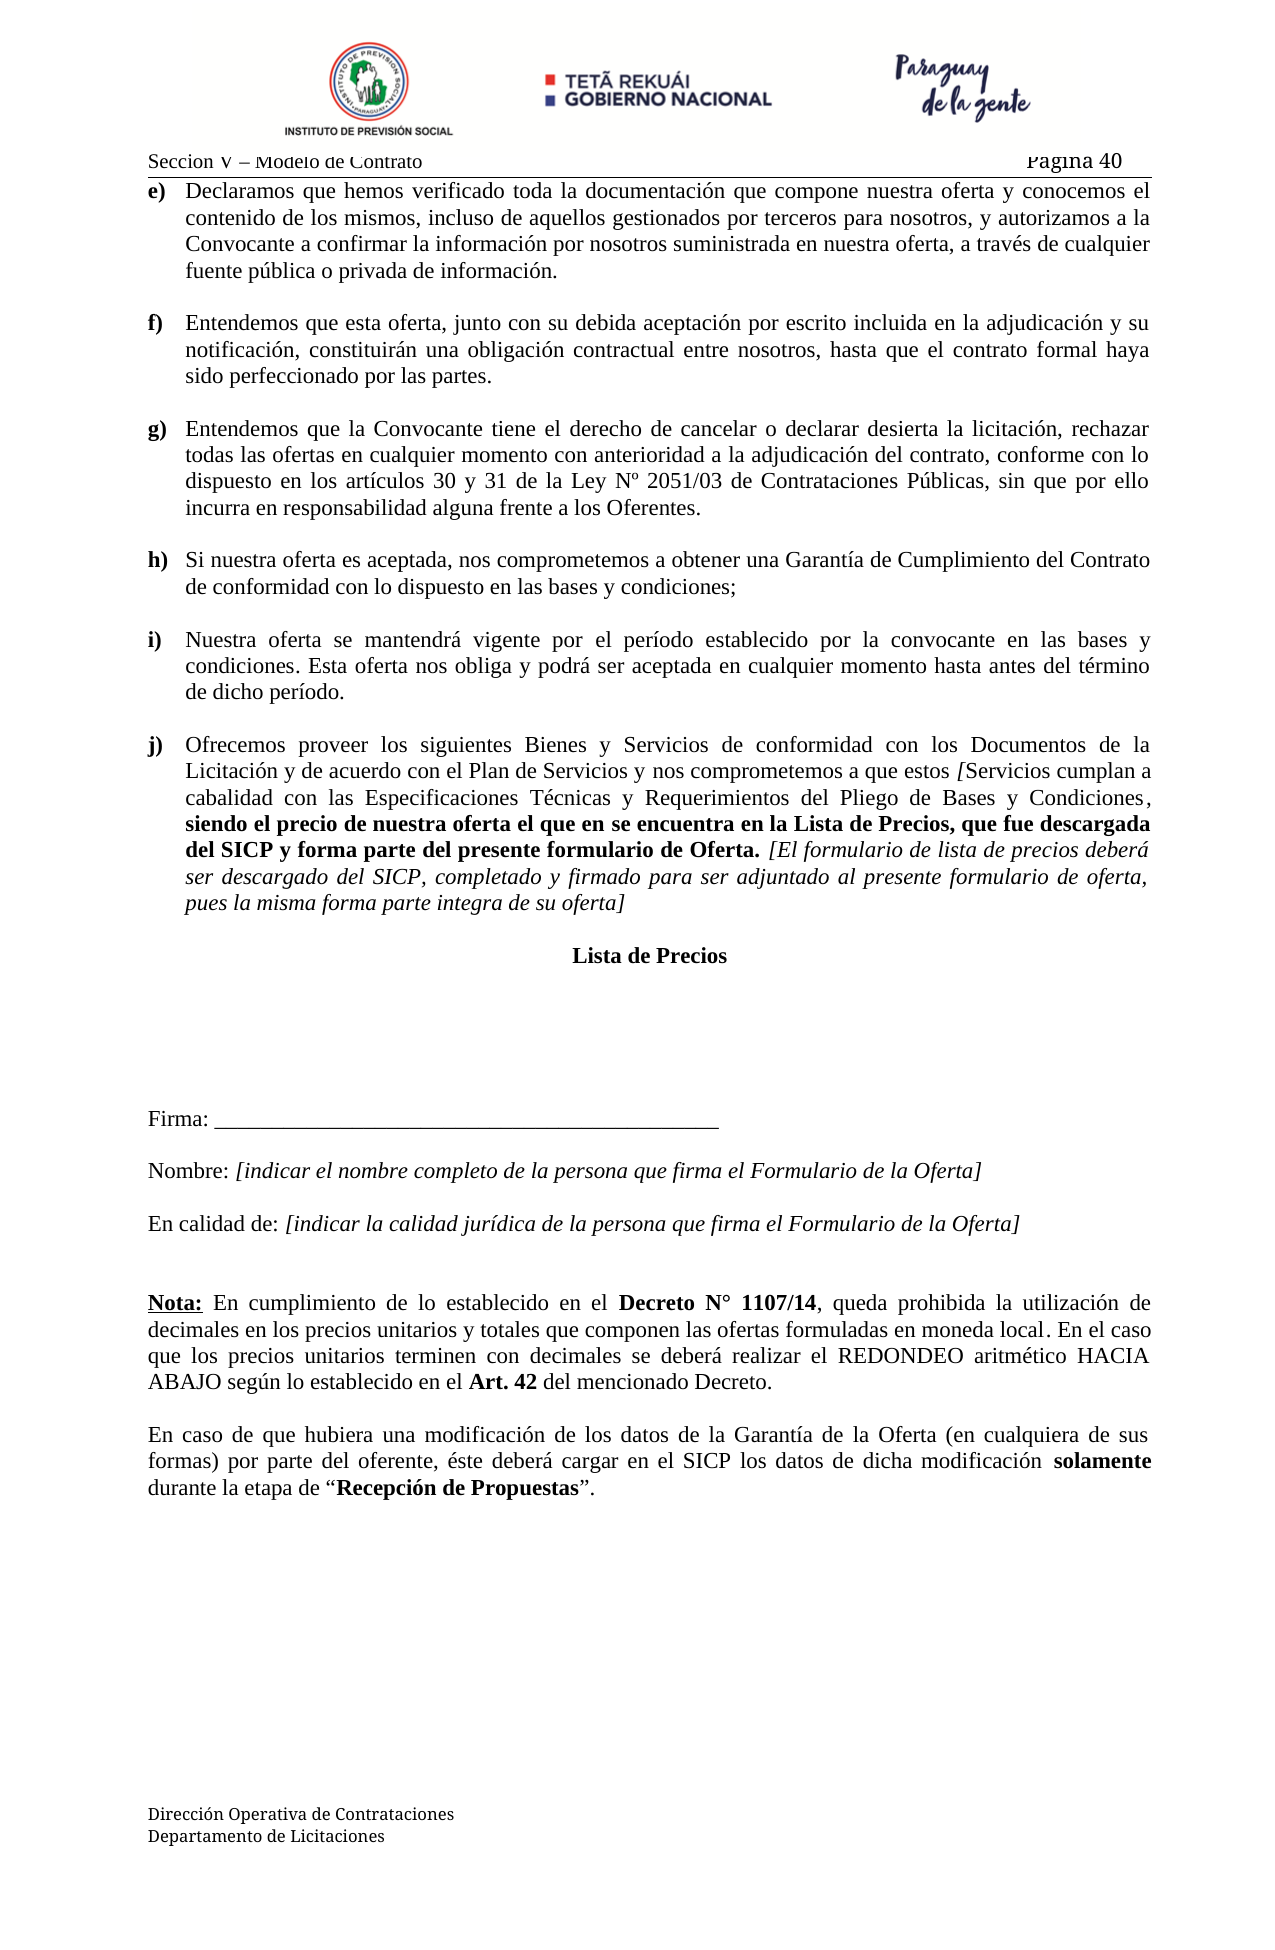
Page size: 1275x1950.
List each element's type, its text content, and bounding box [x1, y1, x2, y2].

text Firma: ____________________________________________ [148, 1105, 1152, 1131]
list Declaramos que hemos verificado toda la documentación que compone nuestra oferta y conocemos el contenido de los mismos, incluso de aquellos gestionados por terceros para nosotros, y autorizamos a la Convocante a confirmar la información por nosotros suministrada en nuestra oferta, a través de cualquier fuente pública o privada de información. [148, 178, 1152, 283]
text En caso de que hubiera una modificación de los datos de la Garantía de la Oferta (en cualquiera de sus formas) por parte del oferente, éste deberá cargar en el SICP los datos de dicha modificación solamente durante la etapa de “Recepción de Propuestas”. [148, 1421, 1152, 1500]
list Entendemos que la Convocante tiene el derecho de cancelar o declarar desierta la licitación, rechazar todas las ofertas en cualquier momento con anterioridad a la adjudicación del contrato, conforme con lo dispuesto en los artículos 30 y 31 de la Ley Nº 2051/03 de Contrataciones Públicas, sin que por ello incurra en responsabilidad alguna frente a los Oferentes. [148, 415, 1152, 520]
list Nuestra oferta se mantendrá vigente por el período establecido por la convocante en las bases y condiciones. Esta oferta nos obliga y podrá ser aceptada en cualquier momento hasta antes del término de dicho período. [148, 626, 1152, 705]
list Entendemos que esta oferta, junto con su debida aceptación por escrito incluida en la adjudicación y su notificación, constituirán una obligación contractual entre nosotros, hasta que el contrato formal haya sido perfeccionado por las partes. [148, 309, 1152, 388]
text En calidad de: [indicar la calidad jurídica de la persona que firma el Formulario de la Oferta] [148, 1210, 1152, 1237]
list Si nuestra oferta es aceptada, nos comprometemos a obtener una Garantía de Cumplimiento del Contrato de conformidad con lo dispuesto en las bases y condiciones; [148, 547, 1152, 599]
picture [190, 3, 1082, 157]
list Ofrecemos proveer los siguientes Bienes y Servicios de conformidad con los Documentos de la Licitación y de acuerdo con el Plan de Servicios y nos comprometemos a que estos [Servicios cumplan a cabalidad con las Especificaciones Técnicas y Requerimientos del Pliego de Bases y Condiciones, siendo el precio de nuestra oferta el que en se encuentra en la Lista de Precios, que fue descargada del SICP y forma parte del presente formulario de Oferta. [El formulario de lista de precios deberá ser descargado del SICP, completado y firmado para ser adjuntado al presente formulario de oferta, pues la misma forma parte integra de su oferta] [148, 731, 1152, 916]
text Nombre: [indicar el nombre completo de la persona que firma el Formulario de la Oferta] [148, 1157, 1152, 1184]
text Lista de Precios [148, 942, 1152, 968]
text Nota: En cumplimiento de lo establecido en el Decreto N° 1107/14, queda prohibida la utilización de decimales en los precios unitarios y totales que componen las ofertas formuladas en moneda local. En el caso que los precios unitarios terminen con decimales se deberá realizar el REDONDEO aritmético HACIA ABAJO según lo establecido en el Art. 42 del mencionado Decreto. [148, 1289, 1152, 1395]
